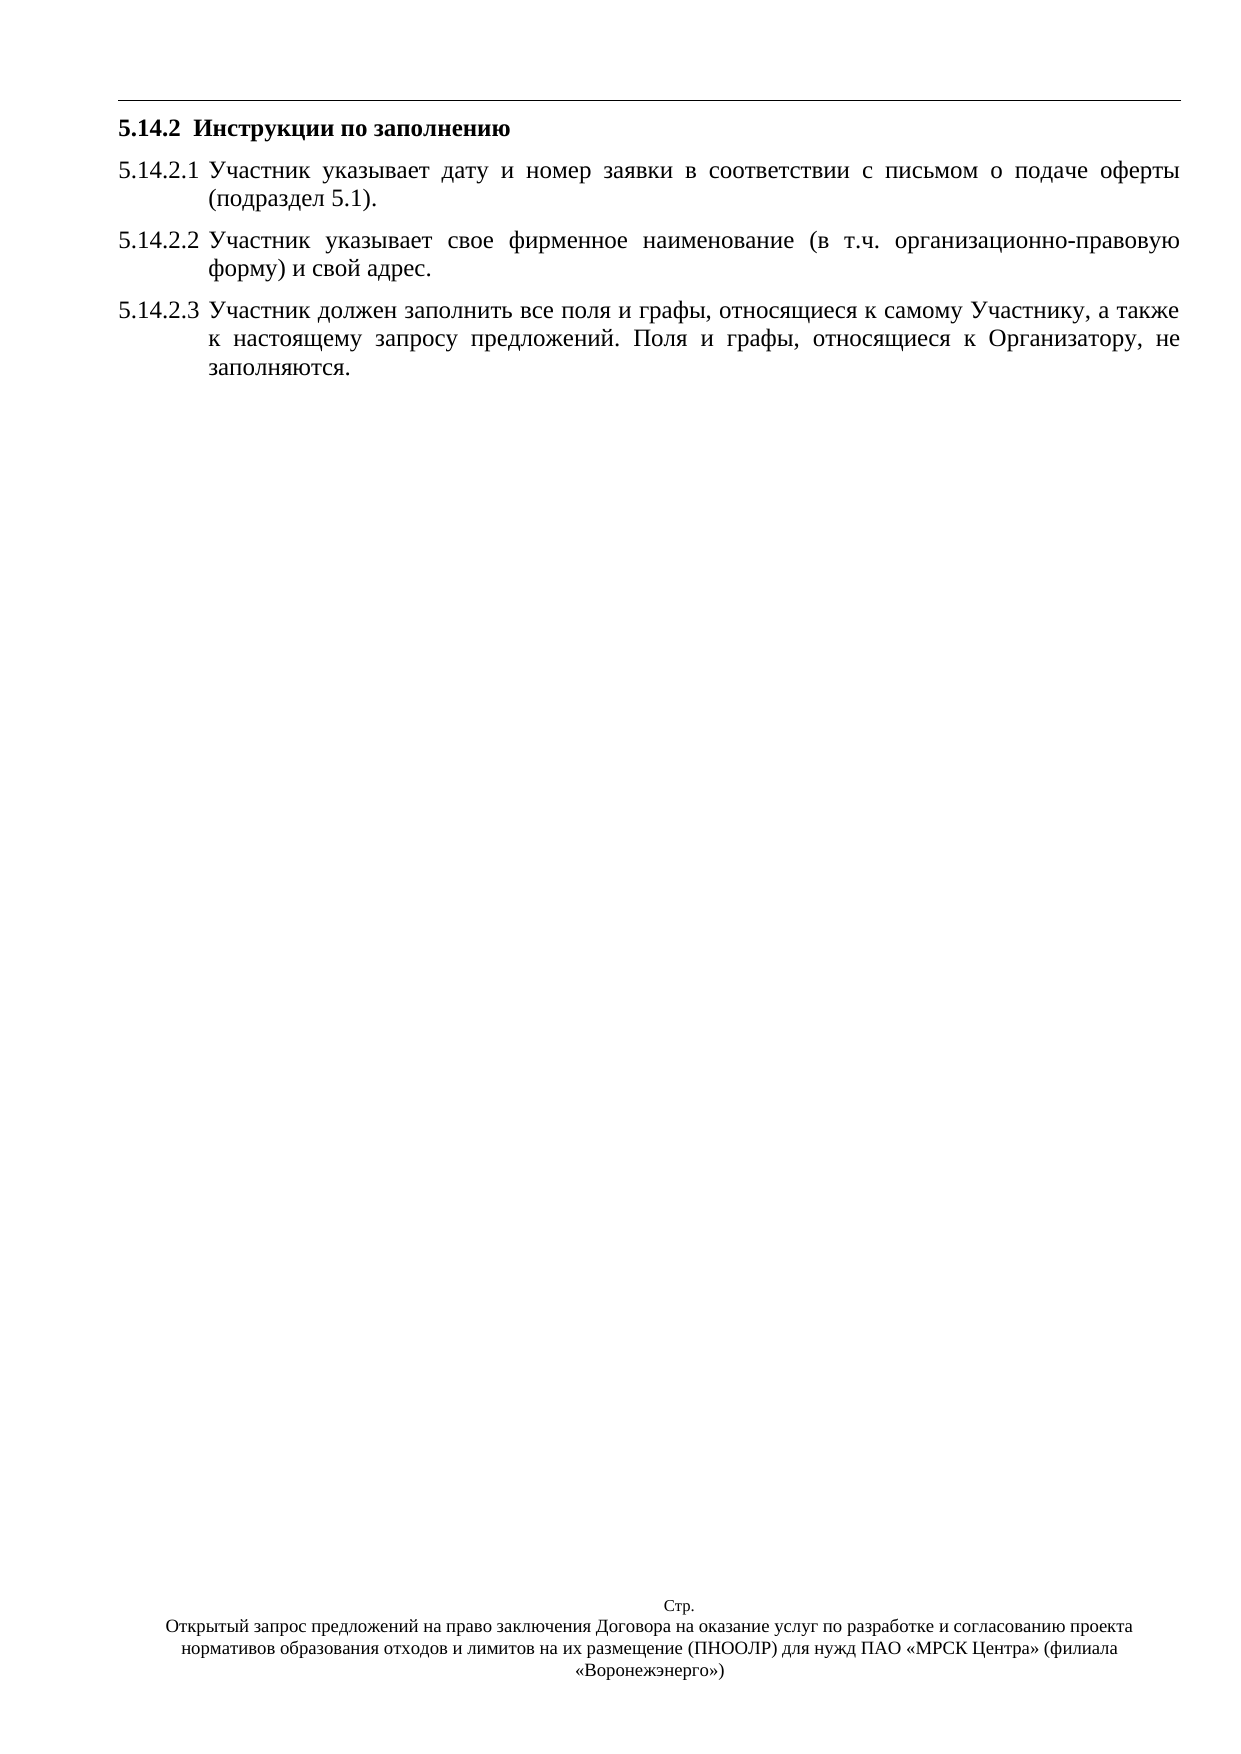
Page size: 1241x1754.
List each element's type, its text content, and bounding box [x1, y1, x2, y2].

subtitle Инструкции по заполнению [118, 113, 1181, 142]
list Участник указывает свое фирменное наименование (в т.ч. организационно-правовую форму) и свой адрес. [118, 225, 1181, 282]
list Участник указывает дату и номер заявки в соответствии с письмом о подаче оферты (подраздел 5.1). [118, 155, 1181, 212]
list Участник должен заполнить все поля и графы, относящиеся к самому Участнику, а также к настоящему запросу предложений. Поля и графы, относящиеся к Организатору, не заполняются. [118, 295, 1181, 381]
